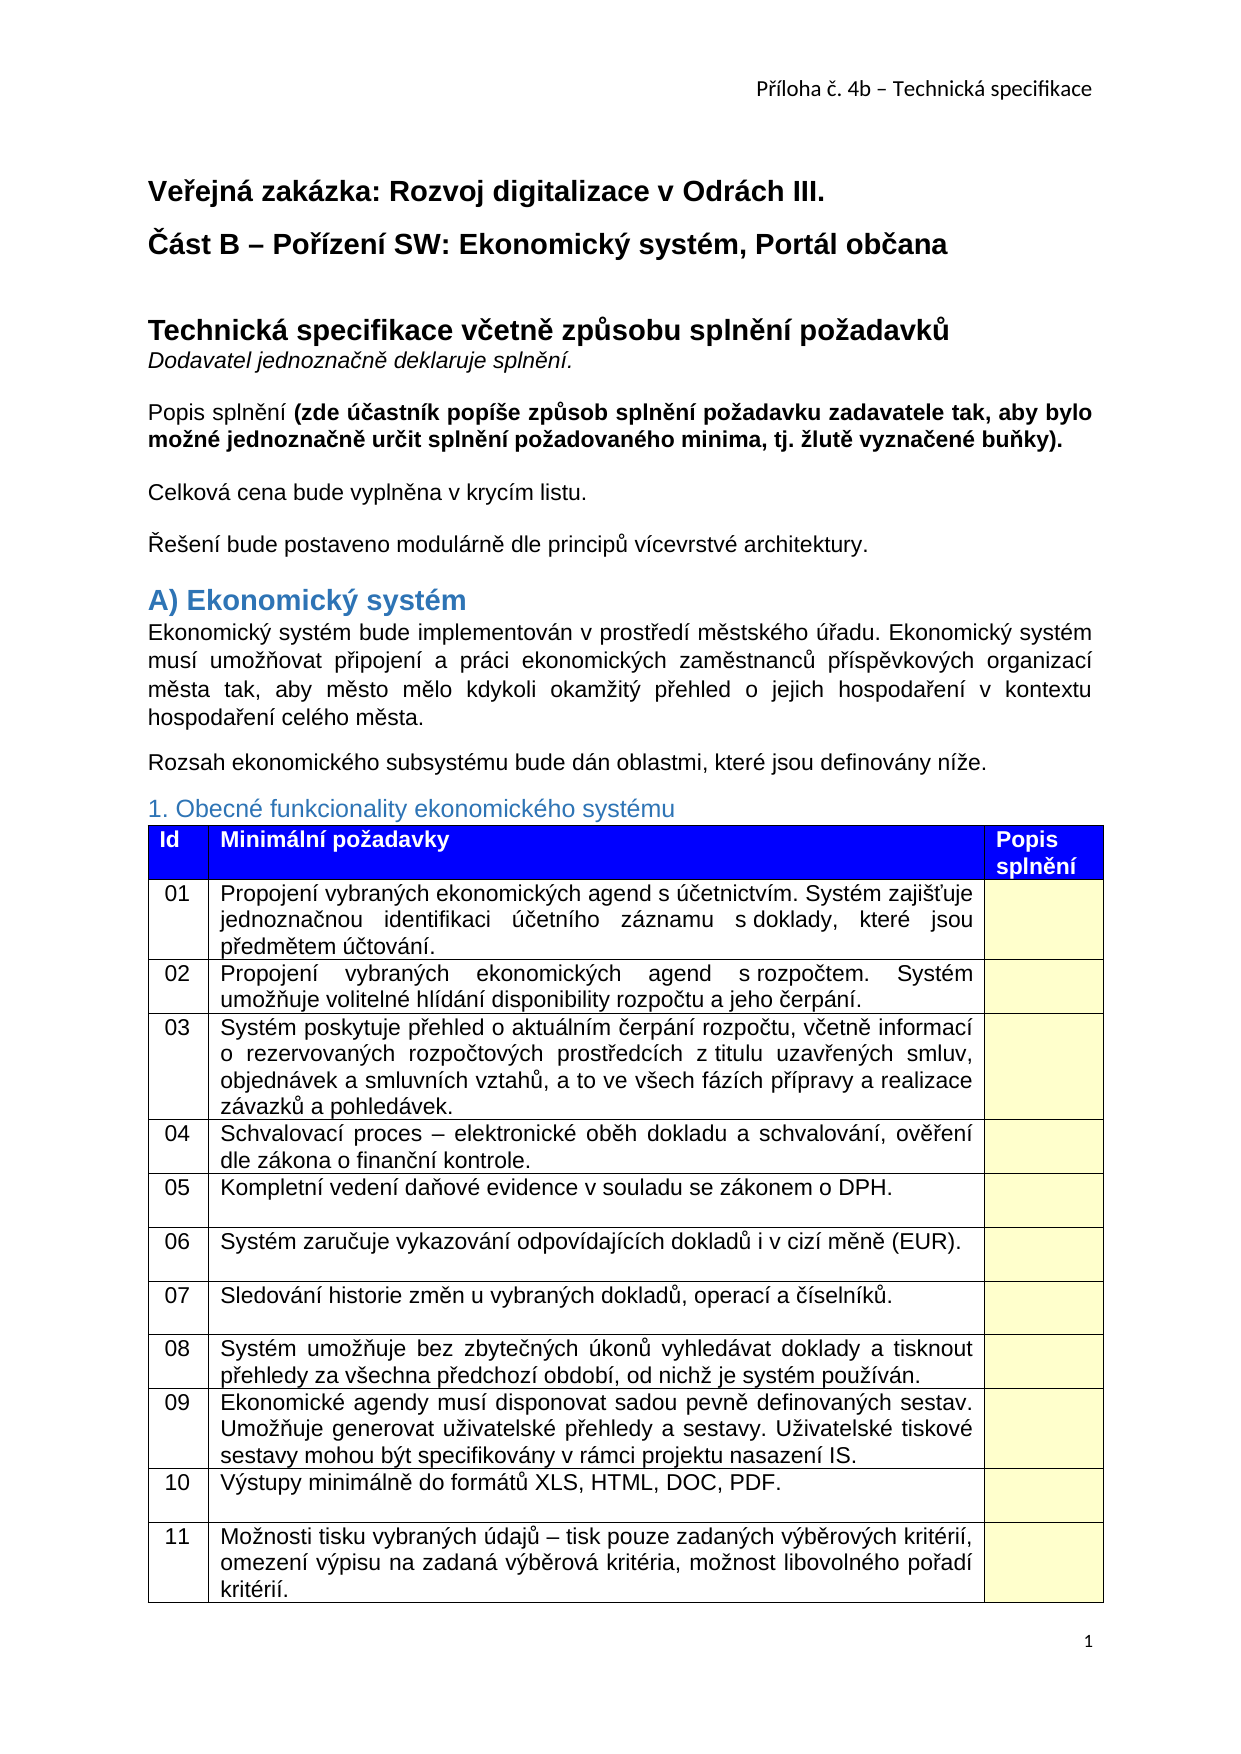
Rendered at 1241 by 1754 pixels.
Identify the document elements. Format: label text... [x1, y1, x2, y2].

table_cell [149, 880, 208, 959]
table_cell Schvalovací proces – elektronické oběh dokladu a schvalování, ověření dle zákona o finanční kontrole. [209, 1120, 984, 1173]
table_cell Systém zaručuje vykazování odpovídajících dokladů i v cizí měně (EUR). [209, 1228, 984, 1281]
table_cell Systém poskytuje přehled o aktuálním čerpání rozpočtu, včetně informací o rezervovaných rozpočtových prostředcích z titulu uzavřených smluv, objednávek a smluvních vztahů, a to ve všech fázích přípravy a realizace závazků a pohledávek. [209, 1014, 984, 1119]
table_cell [149, 1228, 208, 1281]
table_cell [985, 1282, 1103, 1334]
subtitle A) Ekonomický systém [148, 582, 1093, 616]
table_cell [985, 1523, 1103, 1602]
table_cell [985, 1174, 1103, 1227]
table_cell [149, 1282, 208, 1334]
table_cell [985, 1469, 1103, 1522]
table_cell Propojení vybraných ekonomických agend s účetnictvím. Systém zajišťuje jednoznačnou identifikaci účetního záznamu s doklady, které jsou předmětem účtování. [209, 880, 984, 959]
table_header Popis splnění [985, 826, 1103, 879]
table_cell [985, 1014, 1103, 1119]
table_cell [149, 1523, 208, 1602]
table_cell [149, 1174, 208, 1227]
table_cell Systém umožňuje bez zbytečných úkonů vyhledávat doklady a tisknout přehledy za všechna předchozí období, od nichž je systém používán. [209, 1335, 984, 1388]
text Technická specifikace včetně způsobu splnění požadavků [148, 313, 1093, 347]
subtitle 1. Obecné funkcionality ekonomického systému [148, 794, 1093, 823]
table_cell Sledování historie změn u vybraných dokladů, operací a číselníků. [209, 1282, 984, 1334]
table_cell [149, 1335, 208, 1388]
table_cell [985, 1228, 1103, 1281]
table_cell [149, 1389, 208, 1468]
text Dodavatel jednoznačně deklaruje splnění. [148, 347, 1093, 373]
table_cell [985, 1389, 1103, 1468]
table_cell [985, 1335, 1103, 1388]
text Veřejná zakázka: Rozvoj digitalizace v Odrách III. [148, 174, 1093, 207]
table_cell [985, 1120, 1103, 1173]
table_cell Kompletní vedení daňové evidence v souladu se zákonem o DPH. [209, 1174, 984, 1227]
table_cell Výstupy minimálně do formátů XLS, HTML, DOC, PDF. [209, 1469, 984, 1522]
text Řešení bude postaveno modulárně dle principů vícevrstvé architektury. [148, 531, 1093, 557]
text Celková cena bude vyplněna v krycím listu. [148, 478, 1093, 505]
table_cell [985, 960, 1103, 1013]
table_header Minimální požadavky [209, 826, 984, 879]
text Rozsah ekonomického subsystému bude dán oblastmi, které jsou definovány níže. [148, 749, 1093, 775]
table_cell [149, 960, 208, 1013]
text Část B – Pořízení SW: Ekonomický systém, Portál občana [148, 227, 1093, 260]
text Ekonomický systém bude implementován v prostředí městského úřadu. Ekonomický systém musí umožňovat připojení a práci ekonomických zaměstnanců příspěvkových organizací města tak, aby město mělo kdykoli okamžitý přehled o jejich hospodaření v kontextu hospodaření celého města. [148, 619, 1093, 730]
table_cell Možnosti tisku vybraných údajů – tisk pouze zadaných výběrových kritérií, omezení výpisu na zadaná výběrová kritéria, možnost libovolného pořadí kritérií. [209, 1523, 984, 1602]
table_cell [149, 1120, 208, 1173]
text Popis splnění (zde účastník popíše způsob splnění požadavku zadavatele tak, aby bylo možné jednoznačně určit splnění požadovaného minima, tj. žlutě vyznačené buňky). [148, 399, 1093, 452]
table_header Id [149, 826, 208, 879]
table_cell Propojení vybraných ekonomických agend s rozpočtem. Systém umožňuje volitelné hlídání disponibility rozpočtu a jeho čerpání. [209, 960, 984, 1013]
table_cell [985, 880, 1103, 959]
table_cell [149, 1469, 208, 1522]
table_cell Ekonomické agendy musí disponovat sadou pevně definovaných sestav. Umožňuje generovat uživatelské přehledy a sestavy. Uživatelské tiskové sestavy mohou být specifikovány v rámci projektu nasazení IS. [209, 1389, 984, 1468]
table_cell [149, 1014, 208, 1119]
